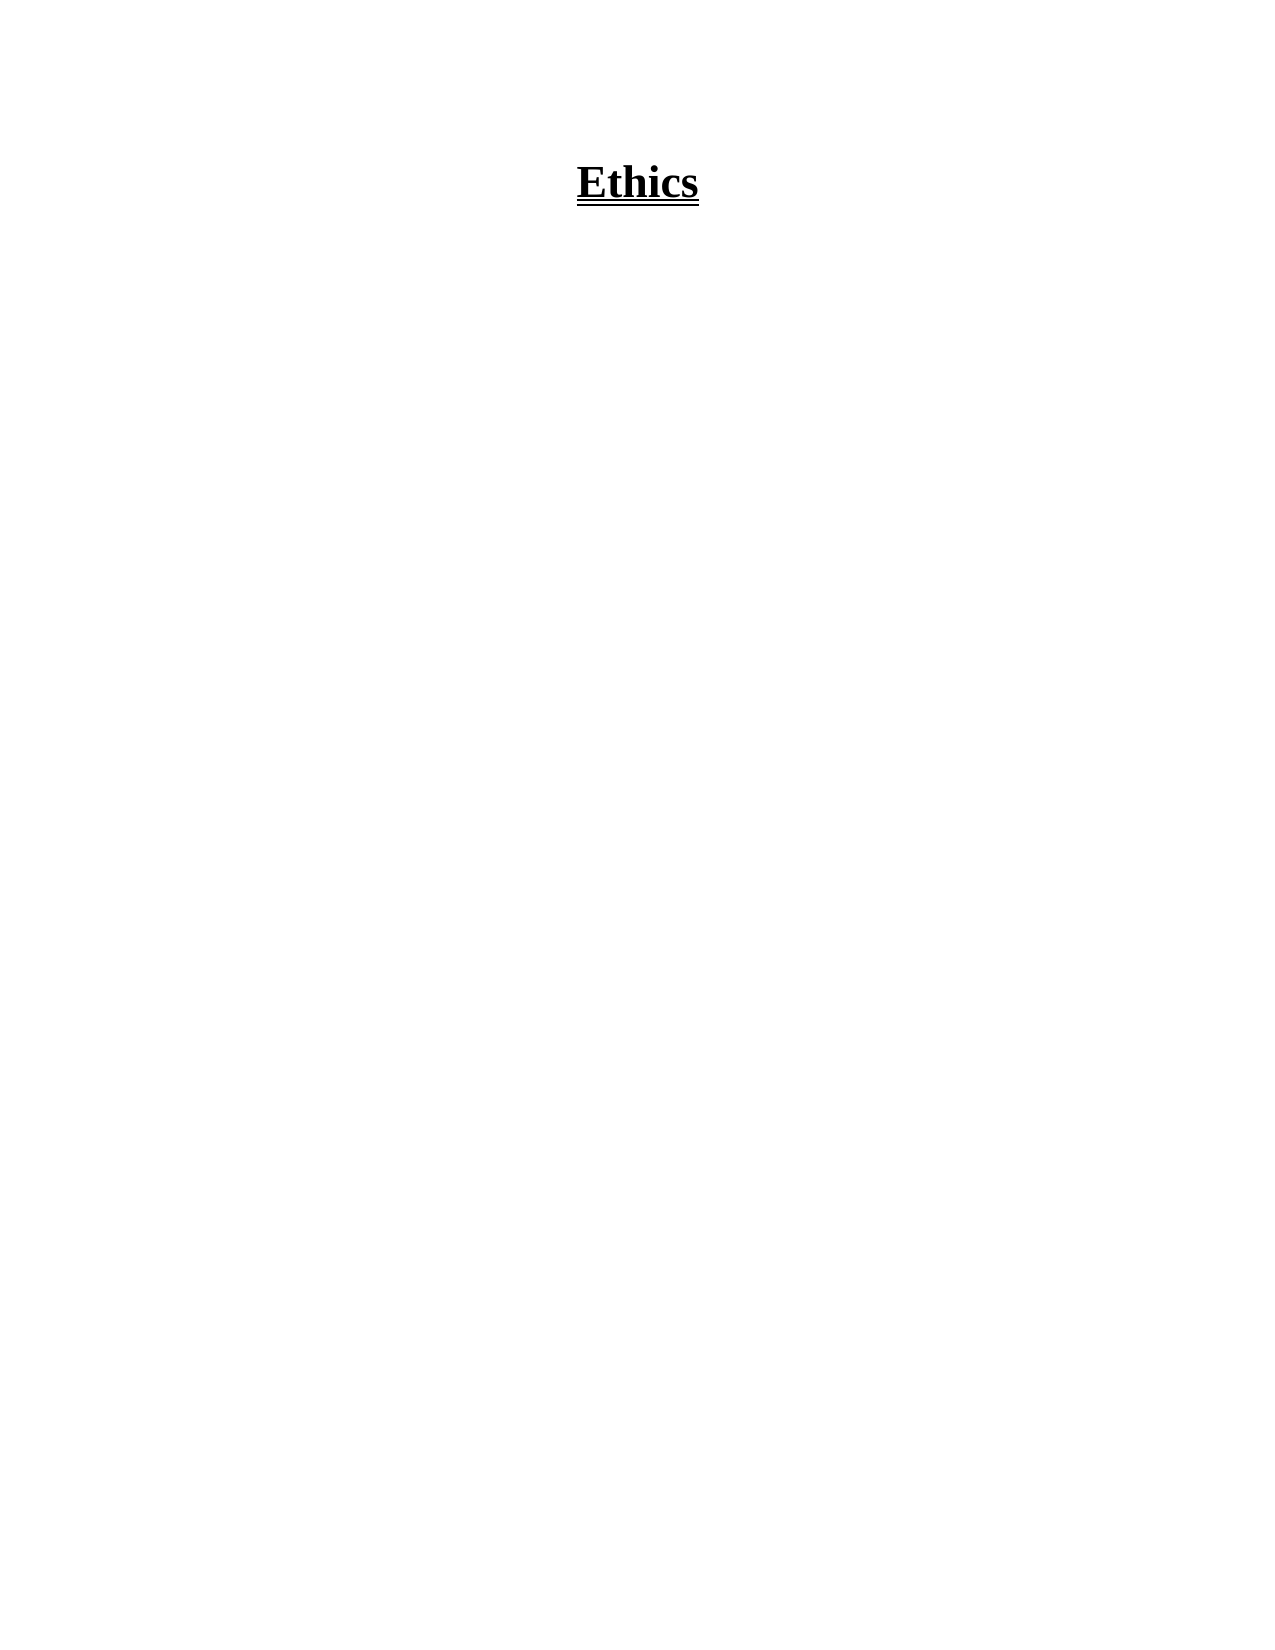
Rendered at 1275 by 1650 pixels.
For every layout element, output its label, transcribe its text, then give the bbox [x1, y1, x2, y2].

subtitle Ethics [150, 154, 1125, 207]
